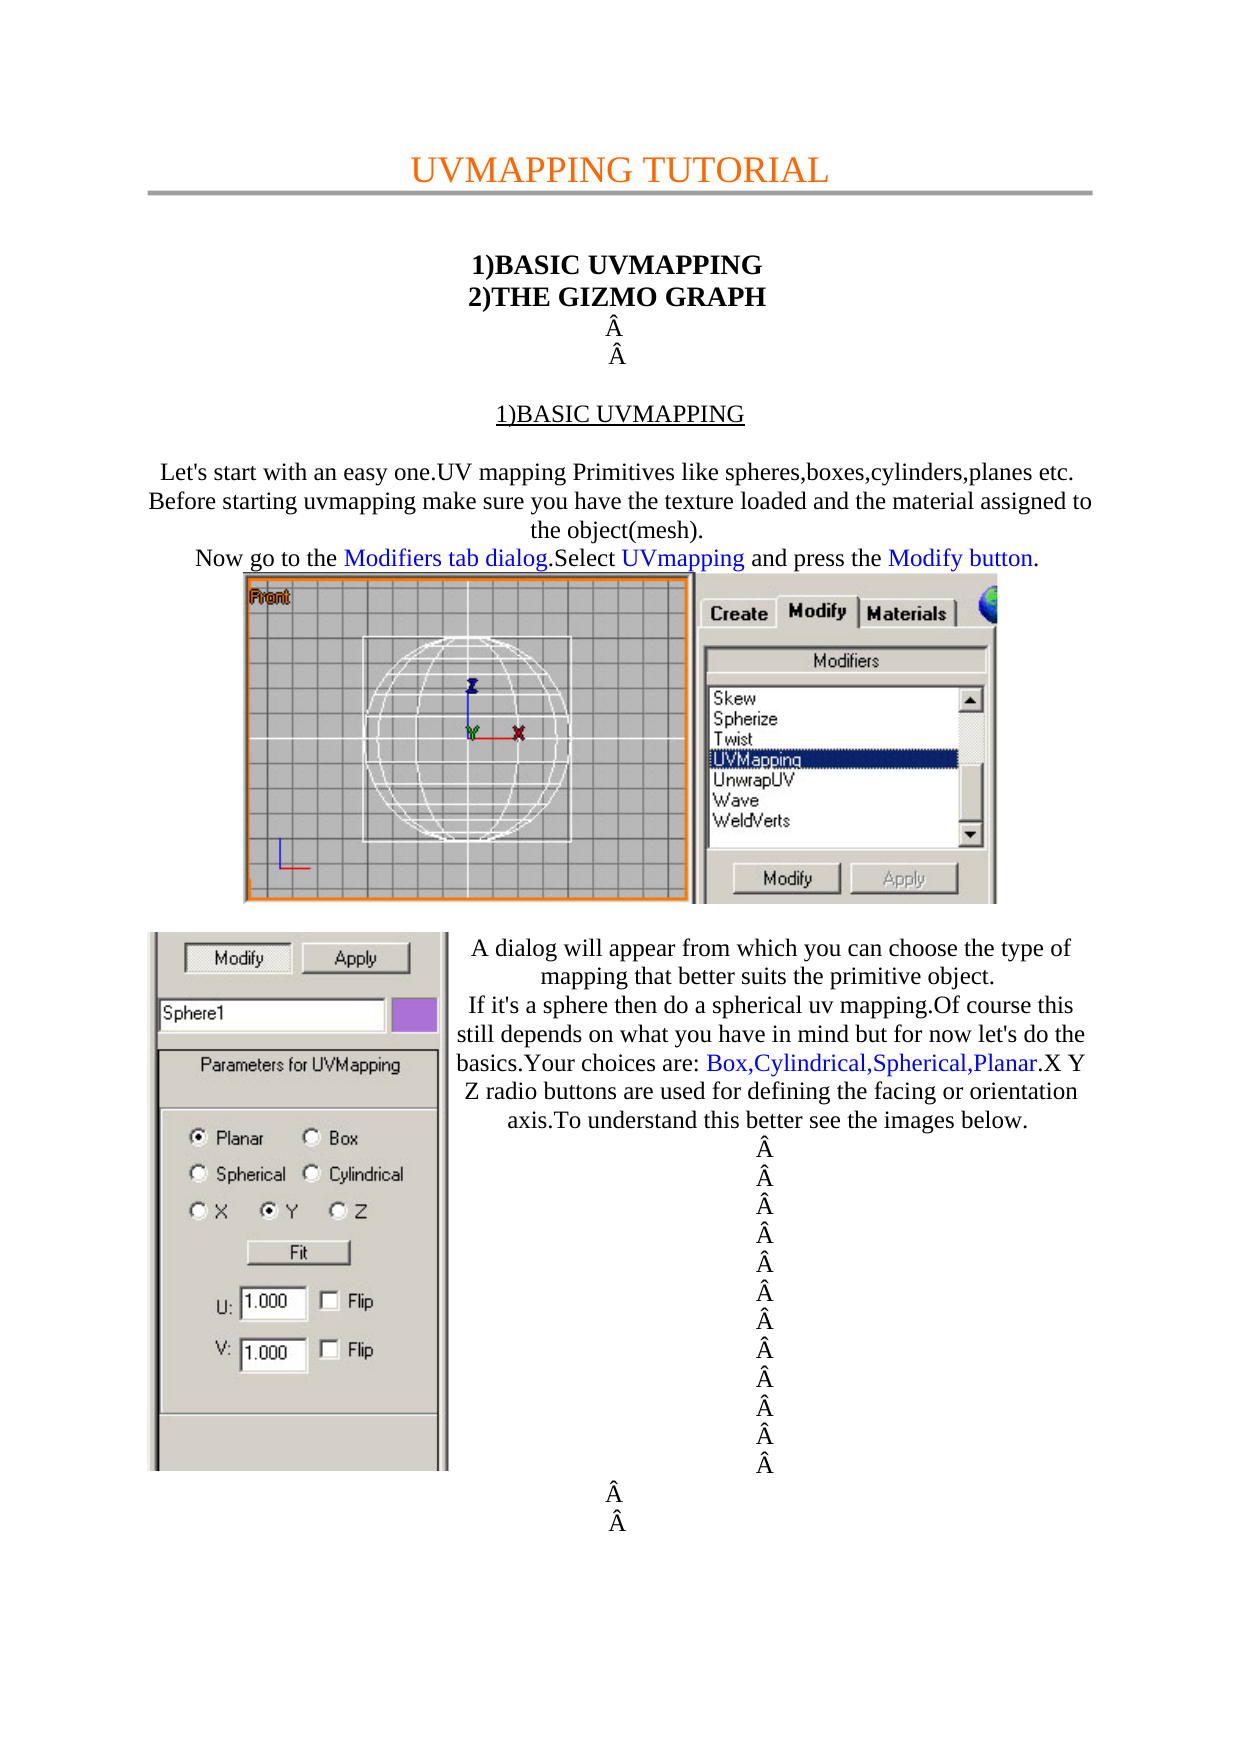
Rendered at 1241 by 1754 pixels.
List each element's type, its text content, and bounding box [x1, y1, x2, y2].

picture [242, 572, 998, 904]
text 1)BASIC UVMAPPING [148, 399, 1093, 428]
text 1)BASIC UVMAPPING 2)THE GIZMO GRAPH Â Â [148, 248, 1093, 370]
text UVMAPPING TUTORIAL [148, 148, 1093, 190]
picture [147, 932, 450, 1471]
